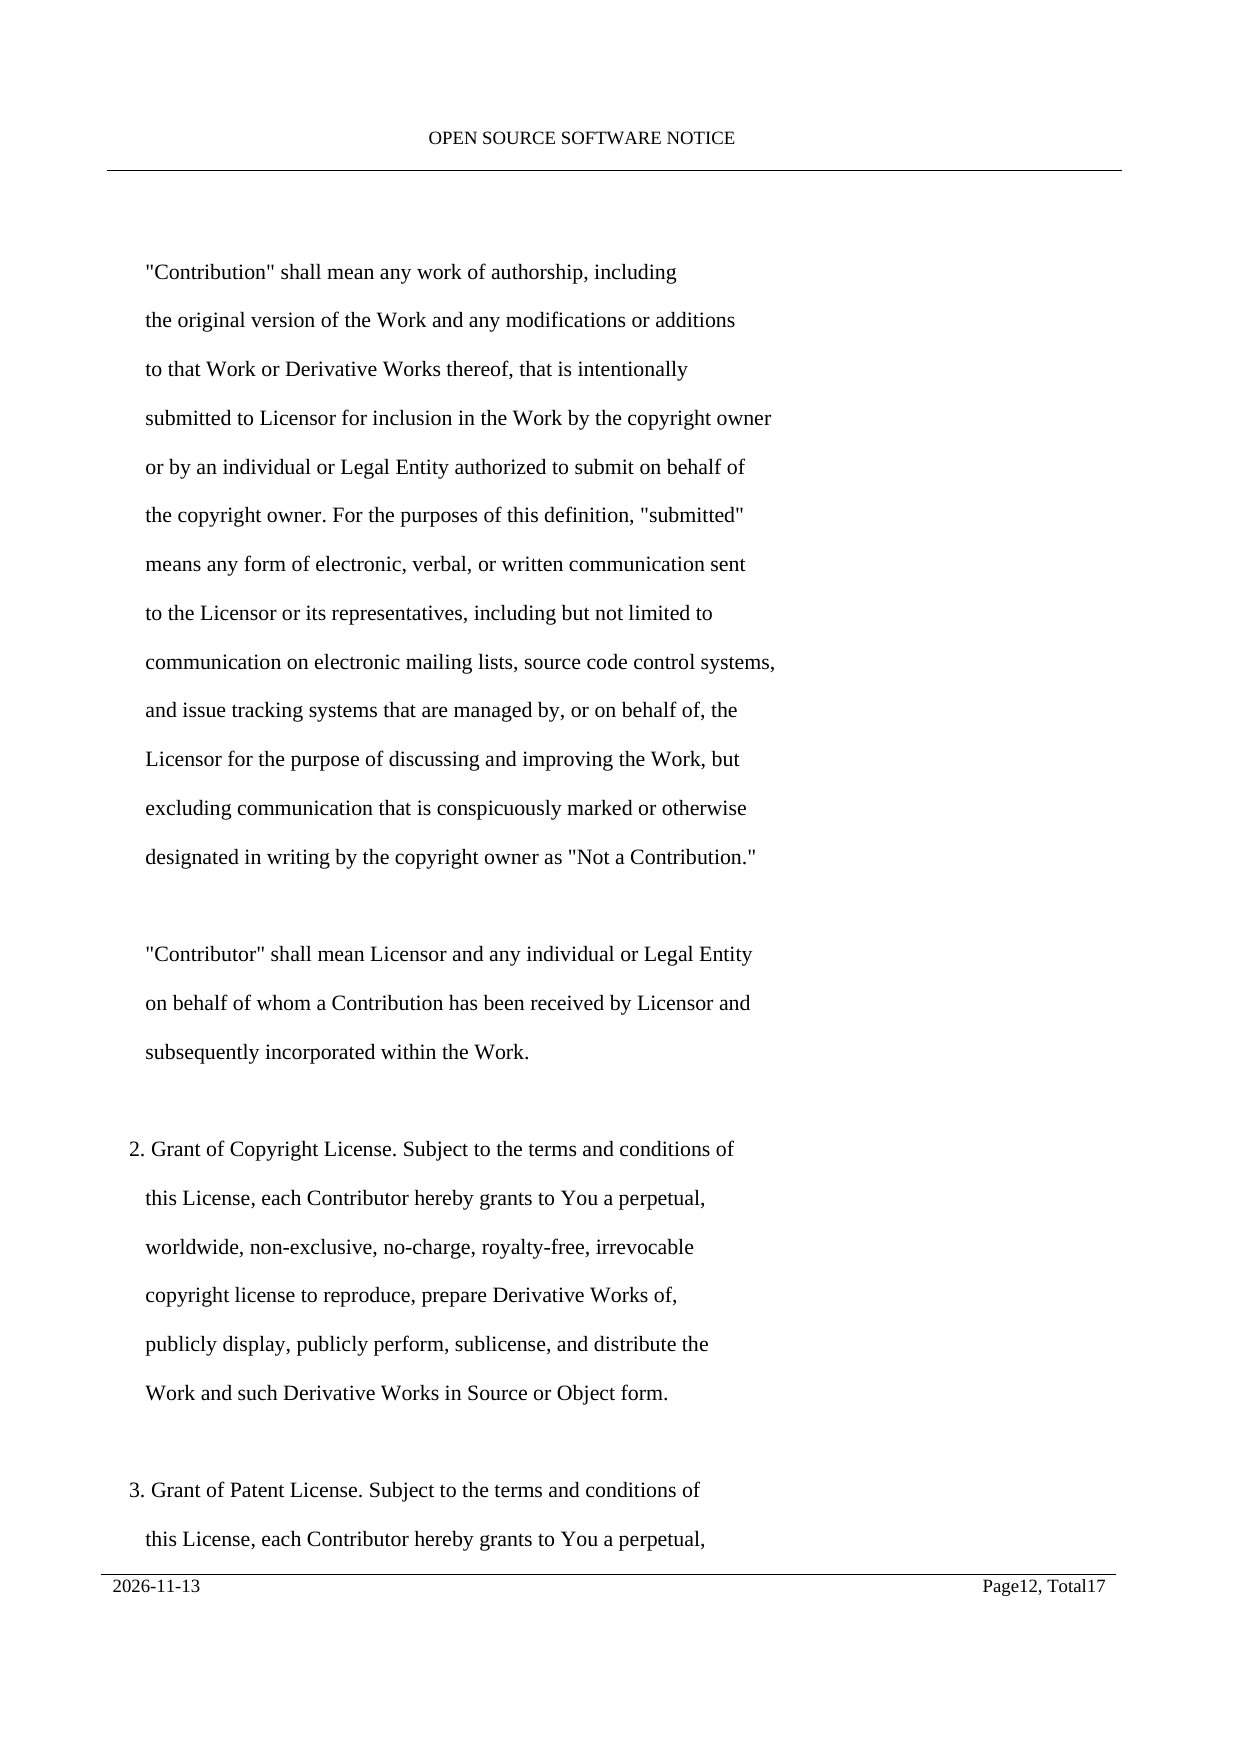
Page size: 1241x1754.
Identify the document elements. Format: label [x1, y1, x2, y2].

text [112, 206, 1128, 1555]
